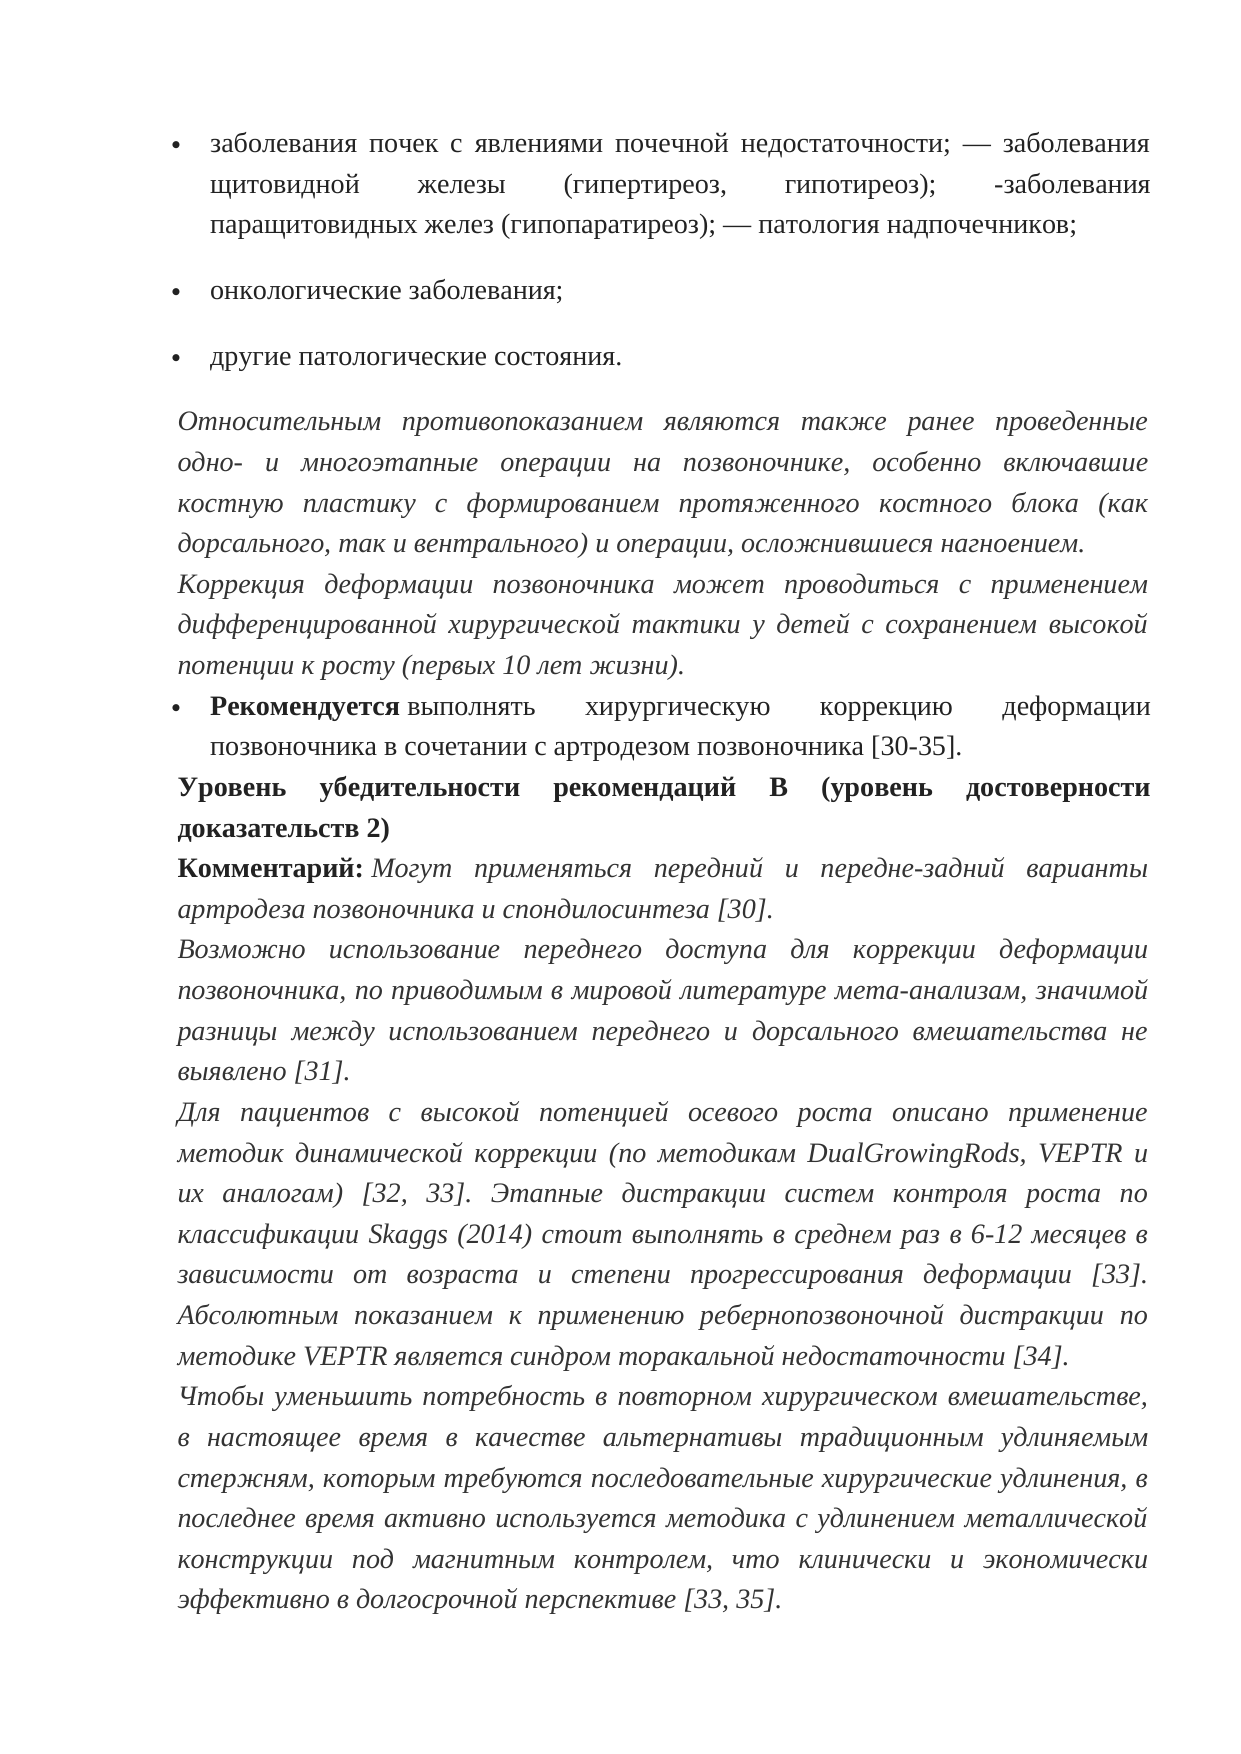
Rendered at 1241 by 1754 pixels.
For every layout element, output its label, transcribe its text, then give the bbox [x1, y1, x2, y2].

list Рекомендуется выполнять хирургическую коррекцию деформации позвоночника в сочетании с артродезом позвоночника [30-35]. [172, 681, 1152, 762]
text Относительным противопоказанием являются также ранее проведенные одно- и многоэтапные операции на позвоночнике, особенно включавшие костную пластику с формированием протяженного костного блока (как дорсального, так и вентрального) и операции, осложнившиеся нагноением. [177, 396, 1152, 559]
text Чтобы уменьшить потребность в повторном хирургическом вмешательстве, в настоящее время в качестве альтернативы традиционным удлиняемым стержням, которым требуются последовательные хирургические удлинения, в последнее время активно используется методика с удлинением металлической конструкции под магнитным контролем, что клинически и экономически эффективно в долгосрочной перспективе [33, 35]. [177, 1371, 1152, 1615]
list заболевания почек с явлениями почечной недостаточности; — заболевания щитовидной железы (гипертиреоз, гипотиреоз); -заболевания паращитовидных желез (гипопаратиреоз); — патология надпочечников; [172, 118, 1152, 240]
text Комментарий: Могут применяться передний и передне-задний варианты артродеза позвоночника и спондилосинтеза [30]. [177, 843, 1152, 924]
text Возможно использование переднего доступа для коррекции деформации позвоночника, по приводимым в мировой литературе мета-анализам, значимой разницы между использованием переднего и дорсального вмешательства не выявлено [31]. [177, 924, 1152, 1087]
text Коррекция деформации позвоночника может проводиться с применением дифференцированной хирургической тактики у детей с сохранением высокой потенции к росту (первых 10 лет жизни). [177, 559, 1152, 681]
list онкологические заболевания; [172, 265, 1152, 306]
list другие патологические состояния. [172, 331, 1152, 371]
text Уровень убедительности рекомендаций B (уровень достоверности доказательств 2) [177, 762, 1152, 843]
text Для пациентов с высокой потенцией осевого роста описано применение методик динамической коррекции (по методикам DualGrowingRods, VEPTR и их аналогам) [32, 33]. Этапные дистракции систем контроля роста по классификации Skaggs (2014) стоит выполнять в среднем раз в 6-12 месяцев в зависимости от возраста и степени прогрессирования деформации [33]. Абсолютным показанием к применению ребернопозвоночной дистракции по методике VEPTR является синдром торакальной недостаточности [34]. [177, 1087, 1152, 1371]
